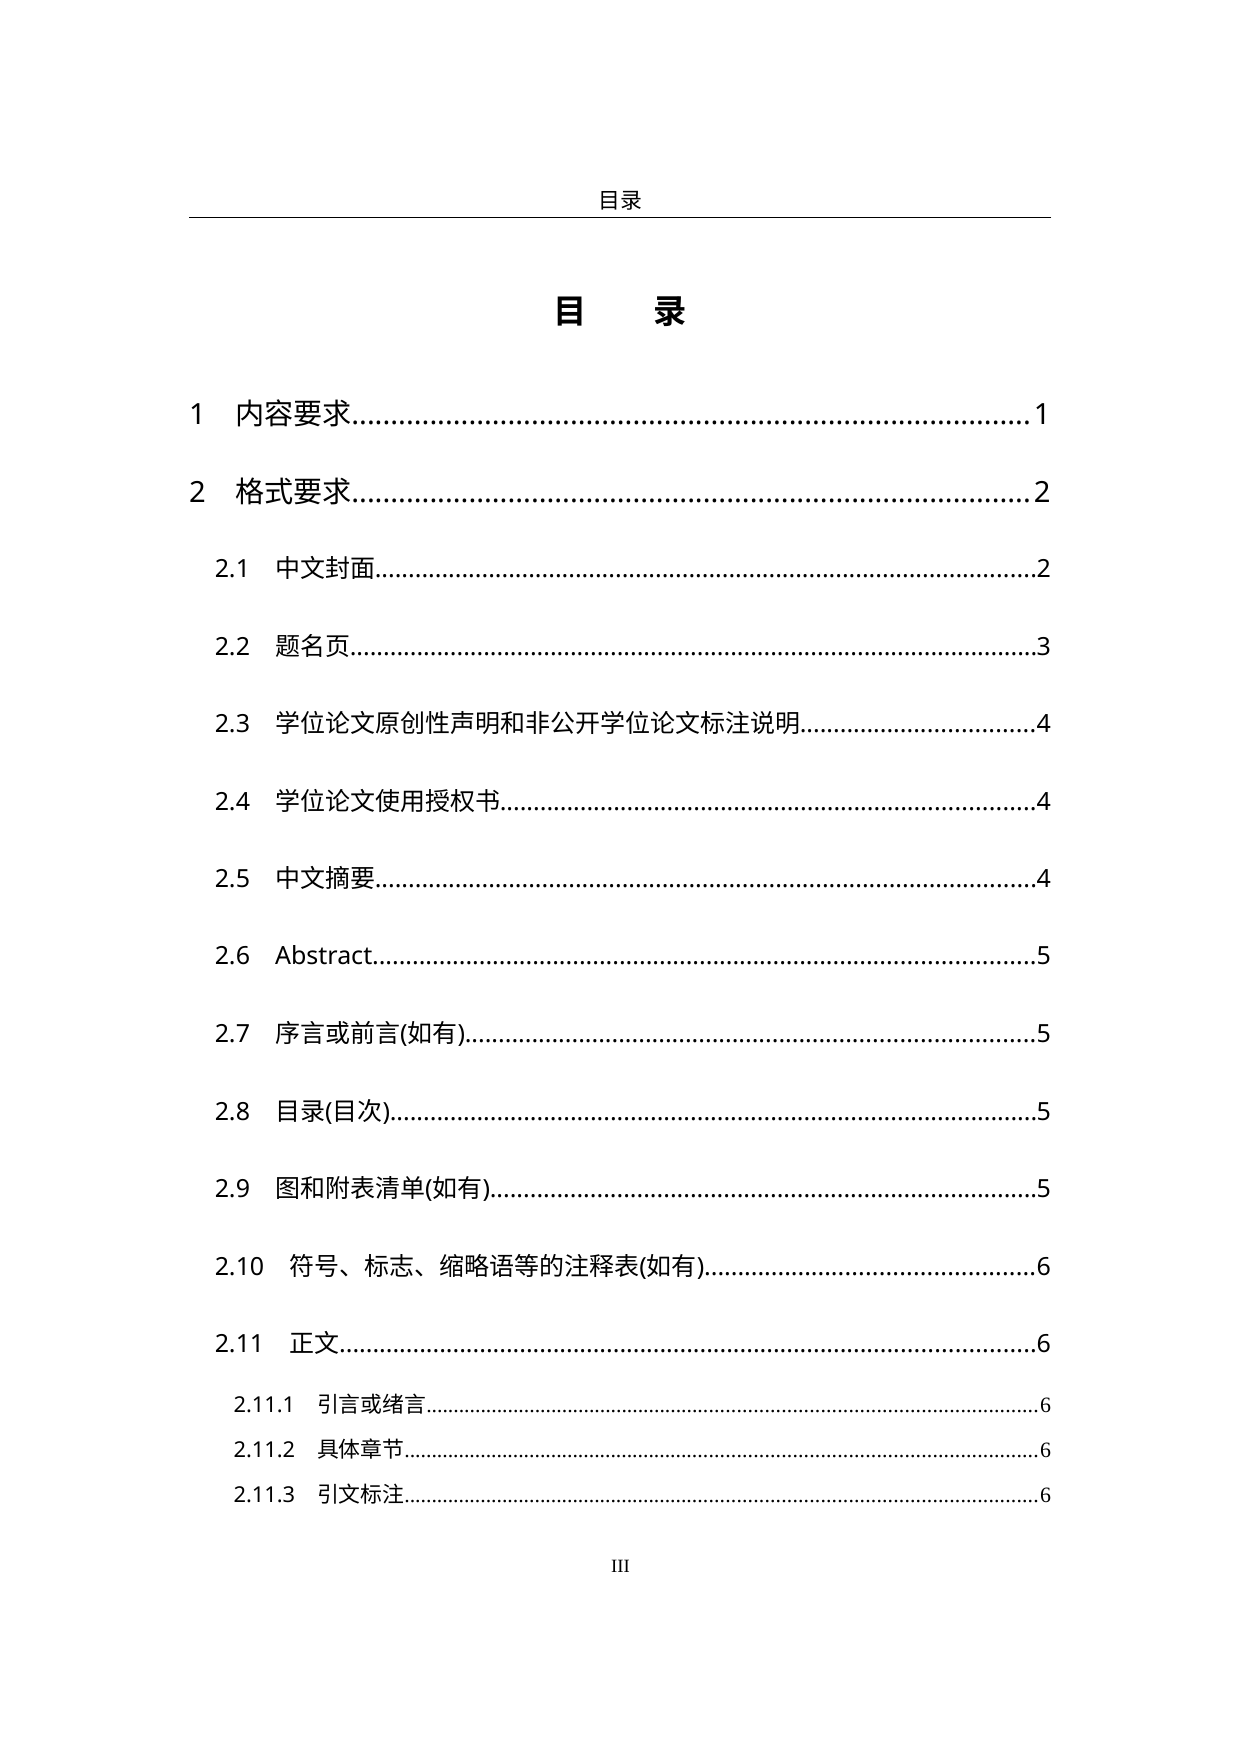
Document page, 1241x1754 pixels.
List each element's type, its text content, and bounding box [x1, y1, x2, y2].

text 2.11.2 具体章节 6 [189, 1432, 1051, 1464]
text 2.2 题名页 3 [189, 612, 1051, 677]
text 1 内容要求 1 [189, 379, 1051, 444]
text 2.11.1 引言或绪言 6 [189, 1387, 1051, 1419]
text 2.10 符号、标志、缩略语等的注释表(如有) 6 [189, 1232, 1051, 1297]
text 2.5 中文摘要 4 [189, 844, 1051, 909]
text 2.6 Abstract 5 [189, 922, 1051, 987]
text 2.7 序言或前言(如有) 5 [189, 999, 1051, 1064]
text 2.3 学位论文原创性声明和非公开学位论文标注说明 4 [189, 689, 1051, 754]
text 2 格式要求 2 [189, 457, 1051, 522]
text 2.11.3 引文标注 6 [189, 1477, 1051, 1509]
text 2.11 正文 6 [189, 1309, 1051, 1374]
text 目 录 [189, 277, 1051, 342]
text 2.1 中文封面 2 [189, 534, 1051, 599]
text 2.4 学位论文使用授权书 4 [189, 767, 1051, 832]
text 2.9 图和附表清单(如有) 5 [189, 1154, 1051, 1219]
text 2.8 目录(目次) 5 [189, 1077, 1051, 1142]
